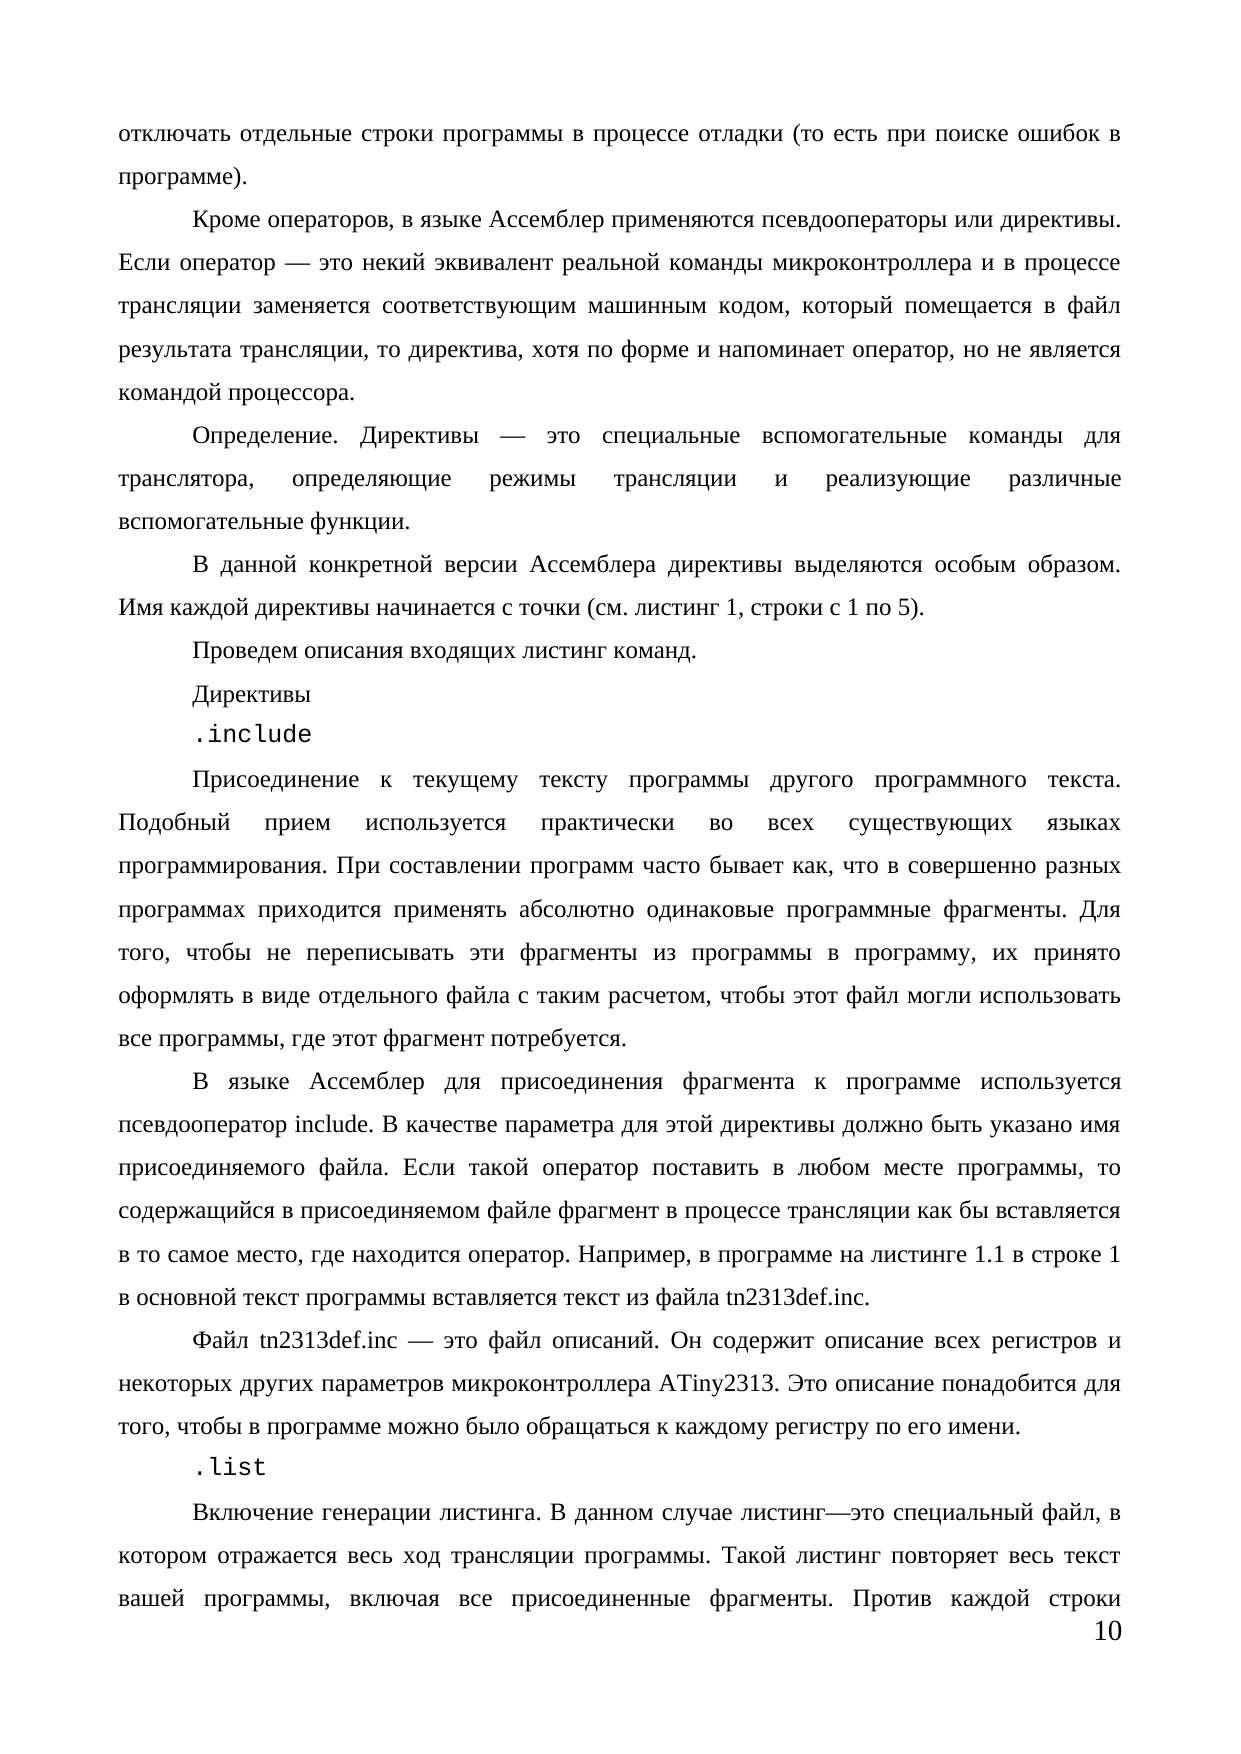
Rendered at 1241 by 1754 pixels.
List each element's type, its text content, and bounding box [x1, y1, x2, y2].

text .list [118, 1454, 1122, 1483]
text Проведем описания входящих листинг команд. [118, 636, 1122, 664]
text В данной конкретной версии Ассемблера директивы выделяются особым образом. Имя каждой директивы начинается с точки (см. листинг 1, строки с 1 по 5). [118, 549, 1122, 621]
text Кроме операторов, в языке Ассемблер применяются псевдооператоры или директивы. Если оператор — это некий эквивалент реальной команды микроконтроллера и в процессе трансляции заменяется соответствующим машинным кодом, который помещается в файл результата трансляции, то директива, хотя по форме и напоминает оператор, но не является командой процессора. [118, 204, 1122, 406]
text В языке Ассемблер для присоединения фрагмента к программе используется псевдооператор include. В качестве параметра для этой директивы должно быть указано имя присоединяемого файла. Если такой оператор поставить в любом месте программы, то содержащийся в присоединяемом файле фрагмент в процессе трансляции как бы вставляется в то самое место, где находится оператор. Например, в программе на листинге 1.1 в строке 1 в основной текст программы вставляется текст из файла tn2313def.inc. [118, 1066, 1122, 1311]
text Определение. Директивы — это специальные вспомогательные команды для транслятора, определяющие режимы трансляции и реализующие различные вспомогательные функции. [118, 420, 1122, 535]
text Директивы [118, 679, 1122, 707]
text Присоединение к текущему тексту программы другого программного текста. Подобный прием используется практически во всех существующих языках программирования. При составлении программ часто бывает как, что в совершенно разных программах приходится применять абсолютно одинаковые программные фрагменты. Для того, чтобы не переписывать эти фрагменты из программы в программу, их принято оформлять в виде отдельного файла с таким расчетом, чтобы этот файл могли использовать все программы, где этот фрагмент потребуется. [118, 764, 1122, 1052]
text Файл tn2313def.inc — это файл описаний. Он содержит описание всех регистров и некоторых других параметров микроконтроллера ATiny2313. Это описание понадобится для того, чтобы в программе можно было обращаться к каждому регистру по его имени. [118, 1325, 1122, 1440]
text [118, 1497, 1122, 1612]
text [118, 118, 1122, 190]
text .include [118, 722, 1122, 750]
